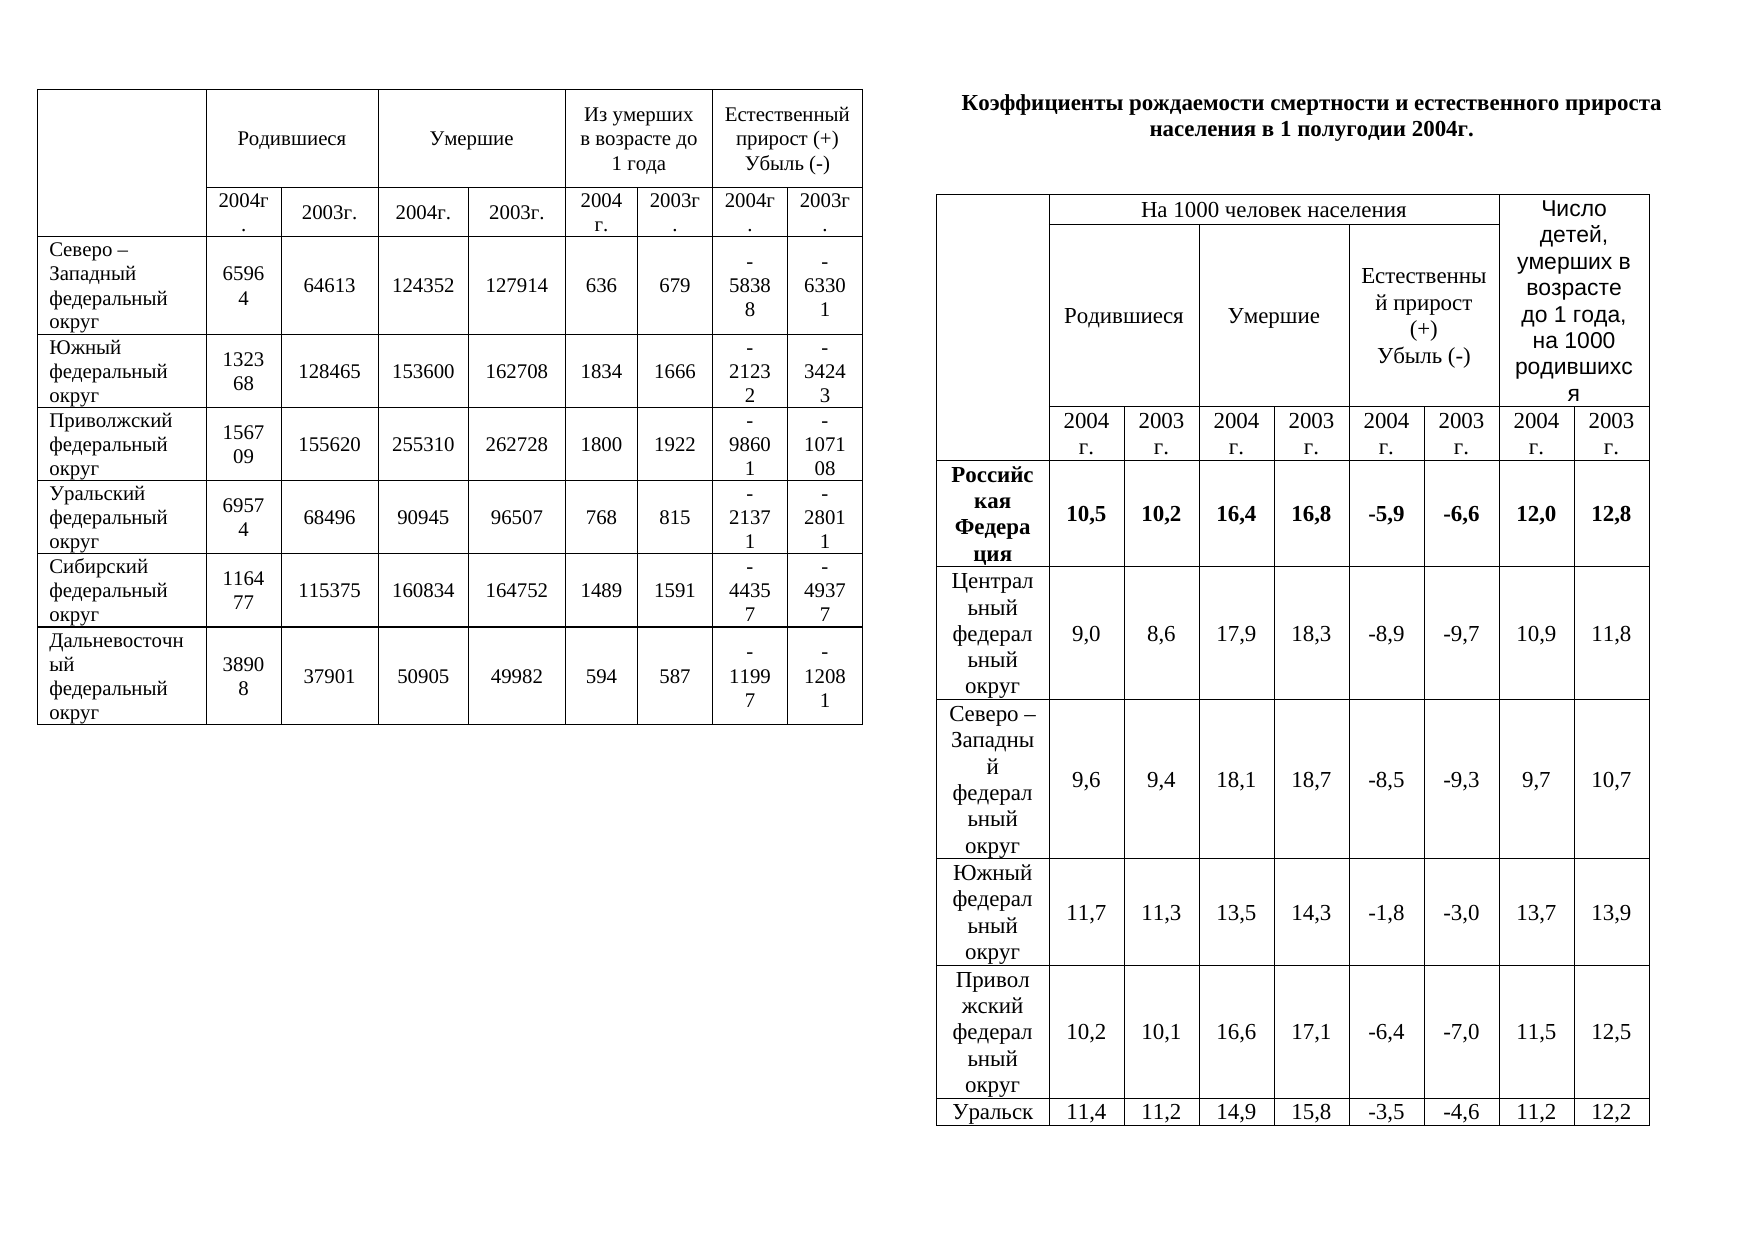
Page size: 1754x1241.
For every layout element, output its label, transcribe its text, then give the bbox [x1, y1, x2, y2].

table_cell 12,2 [1575, 1099, 1649, 1125]
table_cell 815 [638, 481, 712, 553]
table_cell 14,3 [1275, 859, 1349, 964]
table_header Естественный прирост (+) Убыль (-) [713, 90, 862, 187]
table_cell 116477 [207, 554, 281, 626]
table_cell 12,8 [1575, 461, 1649, 566]
table_cell Южный федеральный округ [937, 859, 1049, 964]
table_cell 9,6 [1050, 700, 1124, 858]
table_cell Родившиеся [1050, 225, 1199, 406]
table_cell 9,7 [1500, 700, 1574, 858]
table_cell 636 [566, 237, 637, 333]
table_cell 2004г. [379, 188, 468, 236]
table_cell 1922 [638, 408, 712, 480]
table_cell 18,7 [1275, 700, 1349, 858]
table_cell 37901 [282, 628, 378, 724]
table_cell 2004г. [1500, 407, 1574, 460]
table_cell 90945 [379, 481, 468, 553]
table_cell 2003г. [282, 188, 378, 236]
table_cell 587 [638, 628, 712, 724]
table_cell 153600 [379, 335, 468, 407]
table_cell 15,8 [1275, 1099, 1349, 1125]
table_cell 155620 [282, 408, 378, 480]
table_cell 11,3 [1125, 859, 1199, 964]
table_cell -21232 [713, 335, 787, 407]
table_header Число детей, умерших в возрасте до 1 года, на 1000 родившихся [1500, 195, 1649, 406]
table_cell 17,1 [1275, 966, 1349, 1097]
table_cell 1666 [638, 335, 712, 407]
table_cell Сибирский федеральный округ [38, 554, 206, 626]
table_cell -9,7 [1425, 567, 1499, 699]
table_cell -44357 [713, 554, 787, 626]
table_cell 2004г. [566, 188, 637, 236]
table_cell 10,5 [1050, 461, 1124, 566]
table_cell -9,3 [1425, 700, 1499, 858]
table_cell 11,2 [1500, 1099, 1574, 1125]
table_cell 65964 [207, 237, 281, 333]
table_cell 164752 [469, 554, 565, 626]
table_cell 50905 [379, 628, 468, 724]
table_cell 115375 [282, 554, 378, 626]
table_cell 2004г. [207, 188, 281, 236]
table_cell Уральский федеральный округ [937, 1099, 1049, 1125]
table_cell 1489 [566, 554, 637, 626]
table_cell 10,2 [1050, 966, 1124, 1097]
table_cell Северо – Западный федеральный округ [38, 237, 206, 333]
table_cell 11,8 [1575, 567, 1649, 699]
table_cell -34243 [788, 335, 862, 407]
table_cell 11,5 [1500, 966, 1574, 1097]
table_cell -107108 [788, 408, 862, 480]
table_cell 255310 [379, 408, 468, 480]
table_cell -58388 [713, 237, 787, 333]
table_header Родившиеся [207, 90, 378, 187]
table_cell Умершие [1200, 225, 1349, 406]
table_cell -63301 [788, 237, 862, 333]
table_cell 13,7 [1500, 859, 1574, 964]
table_cell -6,6 [1425, 461, 1499, 566]
table_cell 68496 [282, 481, 378, 553]
table_cell -6,4 [1350, 966, 1424, 1097]
table_cell 16,4 [1200, 461, 1274, 566]
table_cell 1800 [566, 408, 637, 480]
table_cell Уральский федеральный округ [38, 481, 206, 553]
table_cell 156709 [207, 408, 281, 480]
table_cell -21371 [713, 481, 787, 553]
table_cell Приволжский федеральный округ [38, 408, 206, 480]
table_cell 262728 [469, 408, 565, 480]
table_cell 16,6 [1200, 966, 1274, 1097]
table_cell 10,7 [1575, 700, 1649, 858]
table_cell -11997 [713, 628, 787, 724]
table_cell Приволжский федеральный округ [937, 966, 1049, 1097]
table_cell 11,4 [1050, 1099, 1124, 1125]
table_cell 10,1 [1125, 966, 1199, 1097]
table_cell 12,0 [1500, 461, 1574, 566]
table_header [38, 90, 206, 236]
table_cell 2004г. [1350, 407, 1424, 460]
table_cell -7,0 [1425, 966, 1499, 1097]
table_cell -8,5 [1350, 700, 1424, 858]
text Коэффициенты рождаемости смертности и естественного прироста населения в 1 полугодии 2004г. [918, 89, 1705, 141]
table_cell 9,0 [1050, 567, 1124, 699]
table_cell 132368 [207, 335, 281, 407]
table_cell 2003г. [638, 188, 712, 236]
table_cell 49982 [469, 628, 565, 724]
table_cell 128465 [282, 335, 378, 407]
table_cell 162708 [469, 335, 565, 407]
table_cell 768 [566, 481, 637, 553]
table_cell 16,8 [1275, 461, 1349, 566]
table_cell 38908 [207, 628, 281, 724]
table_cell 10,2 [1125, 461, 1199, 566]
table_cell -1,8 [1350, 859, 1424, 964]
table_cell -8,9 [1350, 567, 1424, 699]
table_cell 69574 [207, 481, 281, 553]
table_cell Южный федеральный округ [38, 335, 206, 407]
table_cell -49377 [788, 554, 862, 626]
table_cell 12,5 [1575, 966, 1649, 1097]
table_cell 17,9 [1200, 567, 1274, 699]
table_cell 64613 [282, 237, 378, 333]
table_cell Российская Федерация [937, 461, 1049, 566]
table_cell -4,6 [1425, 1099, 1499, 1125]
table_cell 1834 [566, 335, 637, 407]
table_cell -12081 [788, 628, 862, 724]
table_cell 2003г. [788, 188, 862, 236]
table_cell 594 [566, 628, 637, 724]
table_cell 1591 [638, 554, 712, 626]
table_cell 2004г. [1050, 407, 1124, 460]
table_cell Дальневосточный федеральный округ [38, 628, 206, 724]
table_cell 18,3 [1275, 567, 1349, 699]
table_cell 2003г. [469, 188, 565, 236]
table_cell 11,7 [1050, 859, 1124, 964]
table_cell -5,9 [1350, 461, 1424, 566]
table_cell Северо – Западный федеральный округ [937, 700, 1049, 858]
table_cell 14,9 [1200, 1099, 1274, 1125]
table_cell -3,0 [1425, 859, 1499, 964]
table_cell -3,5 [1350, 1099, 1424, 1125]
table_header Умершие [379, 90, 565, 187]
table_cell -98601 [713, 408, 787, 480]
table_cell 11,2 [1125, 1099, 1199, 1125]
table_header На 1000 человек населения [1050, 195, 1499, 224]
table_cell 2003г. [1125, 407, 1199, 460]
table_cell Центральный федеральный округ [937, 567, 1049, 699]
table_cell 18,1 [1200, 700, 1274, 858]
table_cell 10,9 [1500, 567, 1574, 699]
table_header Из умерших в возрасте до 1 года [566, 90, 712, 187]
table_cell 2003г. [1425, 407, 1499, 460]
table_header [937, 195, 1049, 460]
table_cell Естественный прирост (+) Убыль (-) [1350, 225, 1499, 406]
table_cell -28011 [788, 481, 862, 553]
table_cell 96507 [469, 481, 565, 553]
table_cell 13,5 [1200, 859, 1274, 964]
table_cell 127914 [469, 237, 565, 333]
table_cell 2003г. [1575, 407, 1649, 460]
table_cell 160834 [379, 554, 468, 626]
table_cell 124352 [379, 237, 468, 333]
table_cell 8,6 [1125, 567, 1199, 699]
table_cell 679 [638, 237, 712, 333]
table_cell 2003г. [1275, 407, 1349, 460]
table_cell 13,9 [1575, 859, 1649, 964]
table_cell 9,4 [1125, 700, 1199, 858]
table_cell 2004г. [1200, 407, 1274, 460]
table_cell 2004г. [713, 188, 787, 236]
